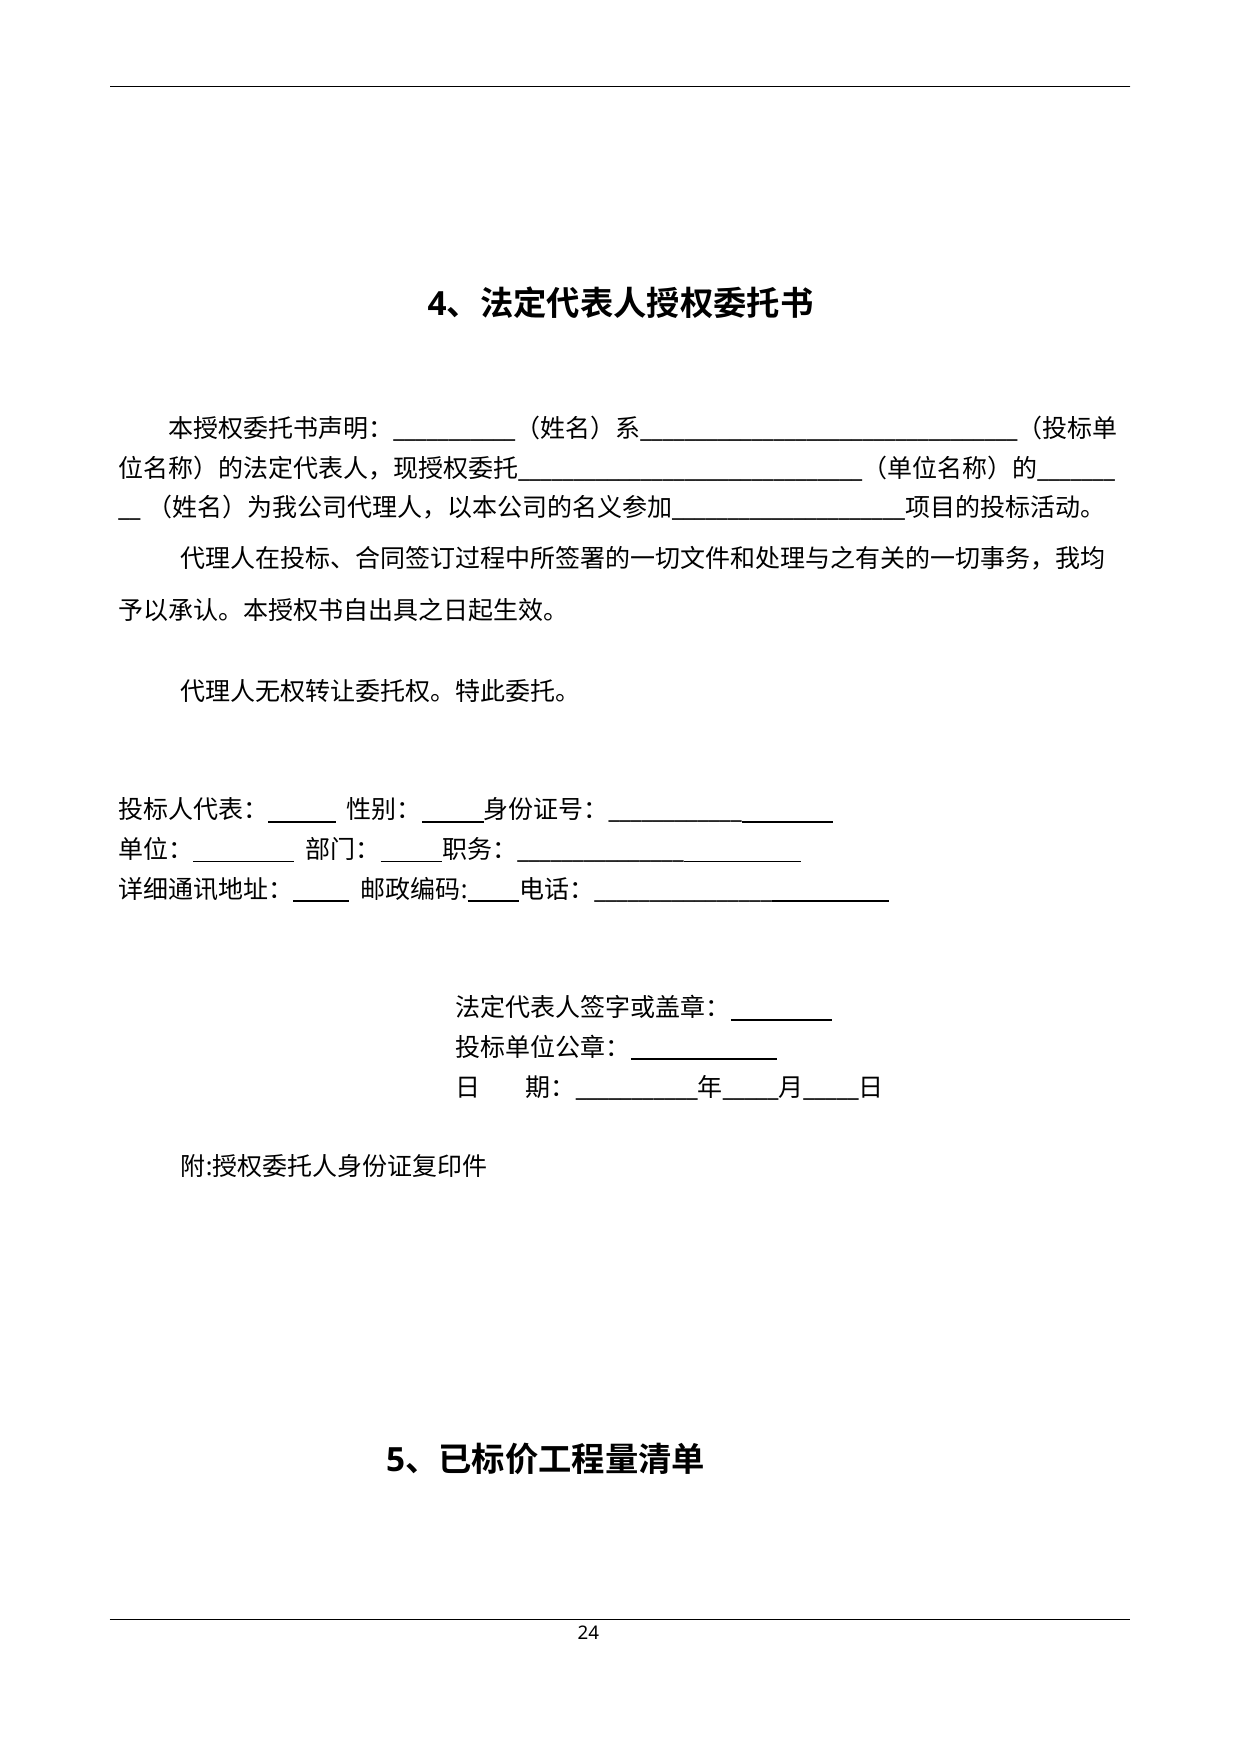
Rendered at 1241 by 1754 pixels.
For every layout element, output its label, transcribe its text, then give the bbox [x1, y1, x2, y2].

text 4、法定代表人授权委托书 [118, 265, 1122, 328]
text 投标人代表： 性别： 身份证号：____________ [118, 788, 1122, 828]
text 日 期：___________年_____月_____日 [118, 1065, 1122, 1105]
text 单位： 部门： 职务：_______________ [118, 828, 1122, 867]
text 详细通讯地址： 邮政编码: 电话：________________ [118, 867, 1122, 907]
text 附:授权委托人身份证复印件 [118, 1144, 1122, 1184]
text 投标单位公章： [118, 1026, 1122, 1065]
text 代理人无权转让委托权。特此委托。 [118, 669, 1122, 709]
text 本授权委托书声明：___________（姓名）系__________________________________（投标单位名称）的法定代表人，现授权委托_______________________________（单位名称）的_________ （姓名）为我公司代理人，以本公司的名义参加_____________________项目的投标活动。 [118, 407, 1122, 526]
text 5、已标价工程量清单 [118, 1422, 1122, 1484]
text 代理人在投标、合同签订过程中所签署的一切文件和处理与之有关的一切事务，我均予以承认。本授权书自出具之日起生效。 [118, 526, 1122, 630]
text 法定代表人签字或盖章： [118, 986, 1122, 1026]
